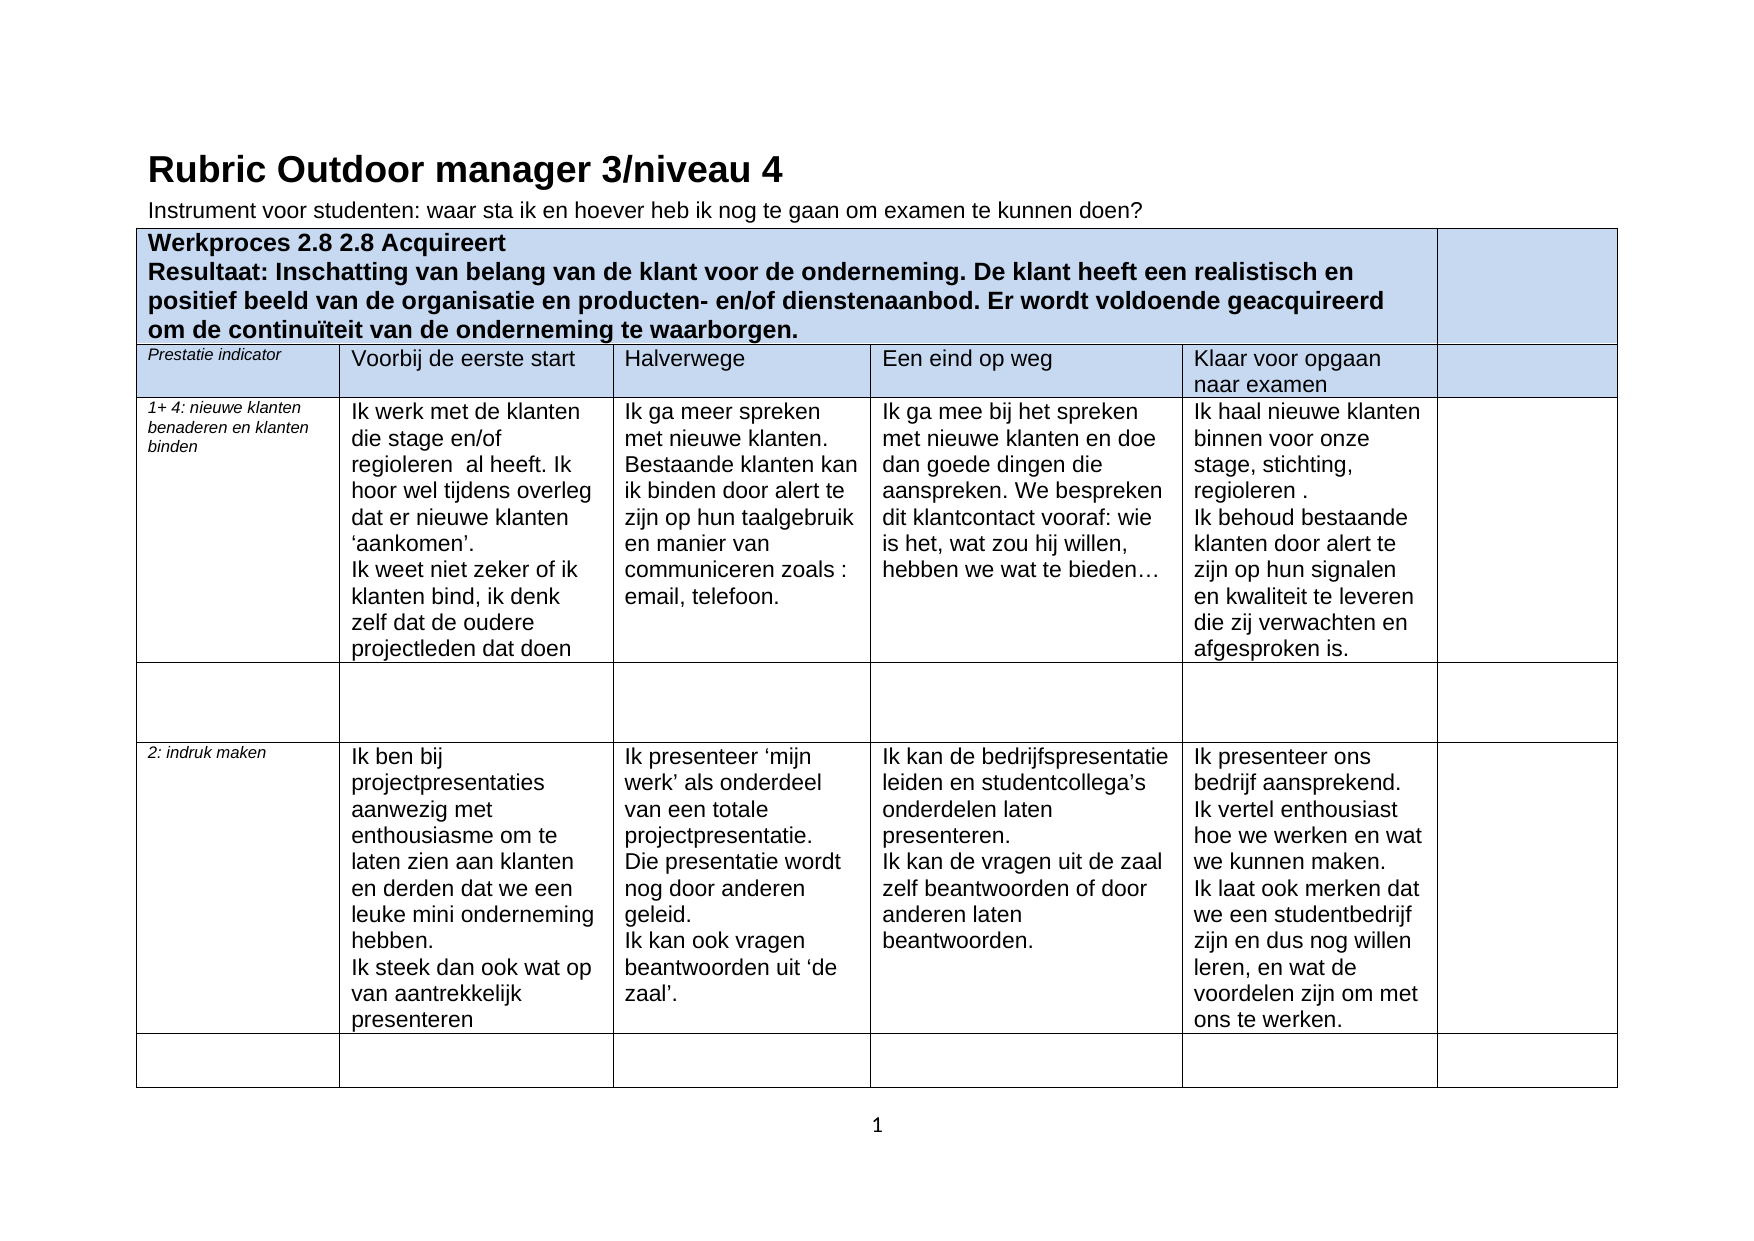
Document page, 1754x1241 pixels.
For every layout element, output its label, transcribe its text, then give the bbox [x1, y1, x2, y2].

table_cell Ik presenteer ‘mijn werk’ als onderdeel van een totale projectpresentatie. Die presentatie wordt nog door anderen geleid. Ik kan ook vragen beantwoorden uit ‘de zaal’. [614, 743, 870, 1033]
text Instrument voor studenten: waar sta ik en hoever heb ik nog te gaan om examen te kunnen doen? [148, 197, 1606, 223]
table_cell Ik ben bij projectpresentaties aanwezig met enthousiasme om te laten zien aan klanten en derden dat we een leuke mini onderneming hebben. Ik steek dan ook wat op van aantrekkelijk presenteren [340, 743, 613, 1033]
table_cell Voorbij de eerste start [340, 345, 613, 397]
table_cell [1438, 663, 1617, 742]
table_cell Ik kan de bedrijfspresentatie leiden en studentcollega’s onderdelen laten presenteren. Ik kan de vragen uit de zaal zelf beantwoorden of door anderen laten beantwoorden. [871, 743, 1182, 1033]
table_cell Ik ga mee bij het spreken met nieuwe klanten en doe dan goede dingen die aanspreken. We bespreken dit klantcontact vooraf: wie is het, wat zou hij willen, hebben we wat te bieden… [871, 398, 1182, 662]
table_cell [1438, 1034, 1617, 1087]
table_cell [1183, 1034, 1437, 1087]
table_header [1438, 229, 1617, 343]
table_header Werkproces 2.8 2.8 Acquireert Resultaat: Inschatting van belang van de klant voor de onderneming. De klant heeft een realistisch en positief beeld van de organisatie en producten- en/of dienstenaanbod. Er wordt voldoende geacquireerd om de continuïteit van de onderneming te waarborgen. [137, 229, 1437, 343]
table_cell Ik ga meer spreken met nieuwe klanten. Bestaande klanten kan ik binden door alert te zijn op hun taalgebruik en manier van communiceren zoals : email, telefoon. [614, 398, 870, 662]
table_cell [1438, 345, 1617, 397]
table_cell [614, 663, 870, 742]
table_cell 1+ 4: nieuwe klanten benaderen en klanten binden [137, 398, 339, 662]
table_cell Prestatie indicator [137, 345, 339, 397]
table_cell 2: indruk maken [137, 743, 339, 1033]
table_cell [871, 1034, 1182, 1087]
table_cell [137, 663, 339, 742]
table_cell [1438, 398, 1617, 662]
table_cell Klaar voor opgaan naar examen [1183, 345, 1437, 397]
table_cell [1438, 743, 1617, 1033]
table_cell [871, 663, 1182, 742]
table_cell Een eind op weg [871, 345, 1182, 397]
table_cell Ik haal nieuwe klanten binnen voor onze stage, stichting, regioleren . Ik behoud bestaande klanten door alert te zijn op hun signalen en kwaliteit te leveren die zij verwachten en afgesproken is. [1183, 398, 1437, 662]
table_cell Ik presenteer ons bedrijf aansprekend. Ik vertel enthousiast hoe we werken en wat we kunnen maken. Ik laat ook merken dat we een studentbedrijf zijn en dus nog willen leren, en wat de voordelen zijn om met ons te werken. [1183, 743, 1437, 1033]
table_cell [137, 1034, 339, 1087]
table_cell [1183, 663, 1437, 742]
table_cell [340, 663, 613, 742]
table_cell Ik werk met de klanten die stage en/of regioleren al heeft. Ik hoor wel tijdens overleg dat er nieuwe klanten ‘aankomen’. Ik weet niet zeker of ik klanten bind, ik denk zelf dat de oudere projectleden dat doen [340, 398, 613, 662]
table_cell [614, 1034, 870, 1087]
table_cell [340, 1034, 613, 1087]
text Rubric Outdoor manager 3/niveau 4 [148, 148, 1606, 191]
table_cell Halverwege [614, 345, 870, 397]
